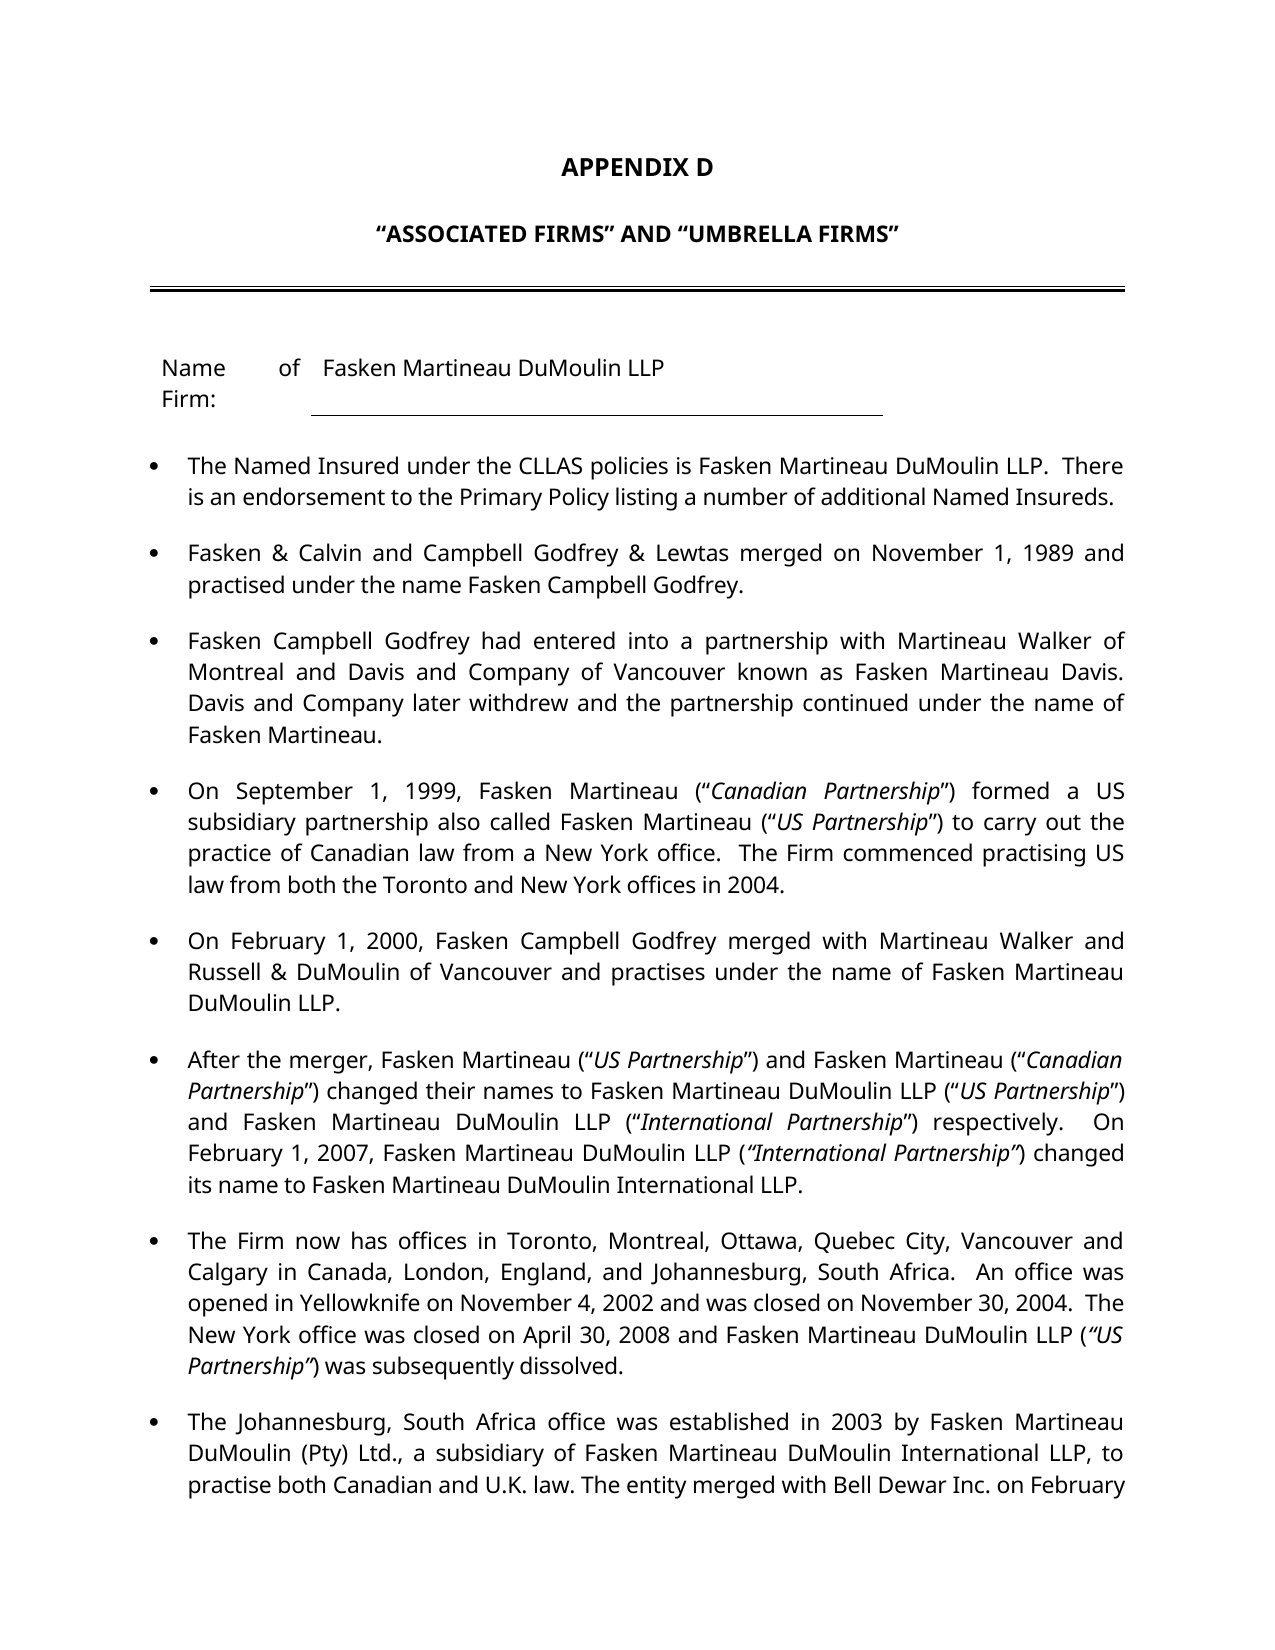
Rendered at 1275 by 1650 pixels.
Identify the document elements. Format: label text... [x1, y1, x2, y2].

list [150, 1406, 1125, 1500]
text APPENDIX D [150, 150, 1125, 184]
list After the merger, Fasken Martineau (“US Partnership”) and Fasken Martineau (“Canadian Partnership”) changed their names to Fasken Martineau DuMoulin LLP (“US Partnership”) and Fasken Martineau DuMoulin LLP (“International Partnership”) respectively. On February 1, 2007, Fasken Martineau DuMoulin LLP (“International Partnership”) changed its name to Fasken Martineau DuMoulin International LLP. [150, 1043, 1125, 1200]
list On February 1, 2000, Fasken Campbell Godfrey merged with Martineau Walker and Russell & DuMoulin of and practises under the name of Fasken Martineau DuMoulin LLP. [150, 925, 1125, 1018]
text “Associated Firms” and “Umbrella Firms” [150, 218, 1125, 249]
list On September 1, 1999, Fasken Martineau (“Canadian Partnership”) formed a US subsidiary partnership also called Fasken Martineau (“US Partnership”) to carry out the practice of Canadian law from a New York office. The Firm commenced practising law from both the and offices in 2004. [150, 775, 1125, 900]
table_header Fasken Martineau DuMoulin LLP [311, 352, 883, 415]
list Fasken & Calvin and Campbell Godfrey & Lewtas merged on November 1, 1989 and practised under the name Fasken Campbell Godfrey. [150, 537, 1125, 600]
list The Named Insured under the CLLAS policies is Fasken Martineau DuMoulin LLP. There is an endorsement to the Primary Policy listing a number of additional Named Insureds. [150, 450, 1125, 512]
list Fasken Campbell Godfrey had entered into a partnership with Martineau Walker of and Davis and Company of known as Fasken Martineau Davis. Davis and Company later withdrew and the partnership continued under the name of Fasken Martineau. [150, 625, 1125, 750]
list The Firm now has offices in Toronto, Montreal, Ottawa, Quebec City, Vancouver and Calgary in Canada, London, England, and Johannesburg, South Africa. An office was opened in on November 4, 2002 and was closed on November 30, 2004. The New York office was closed on April 30, 2008 and Fasken Martineau DuMoulin LLP (“US Partnership”) was subsequently dissolved. [150, 1225, 1125, 1381]
table_header Name of Firm: [150, 352, 311, 415]
